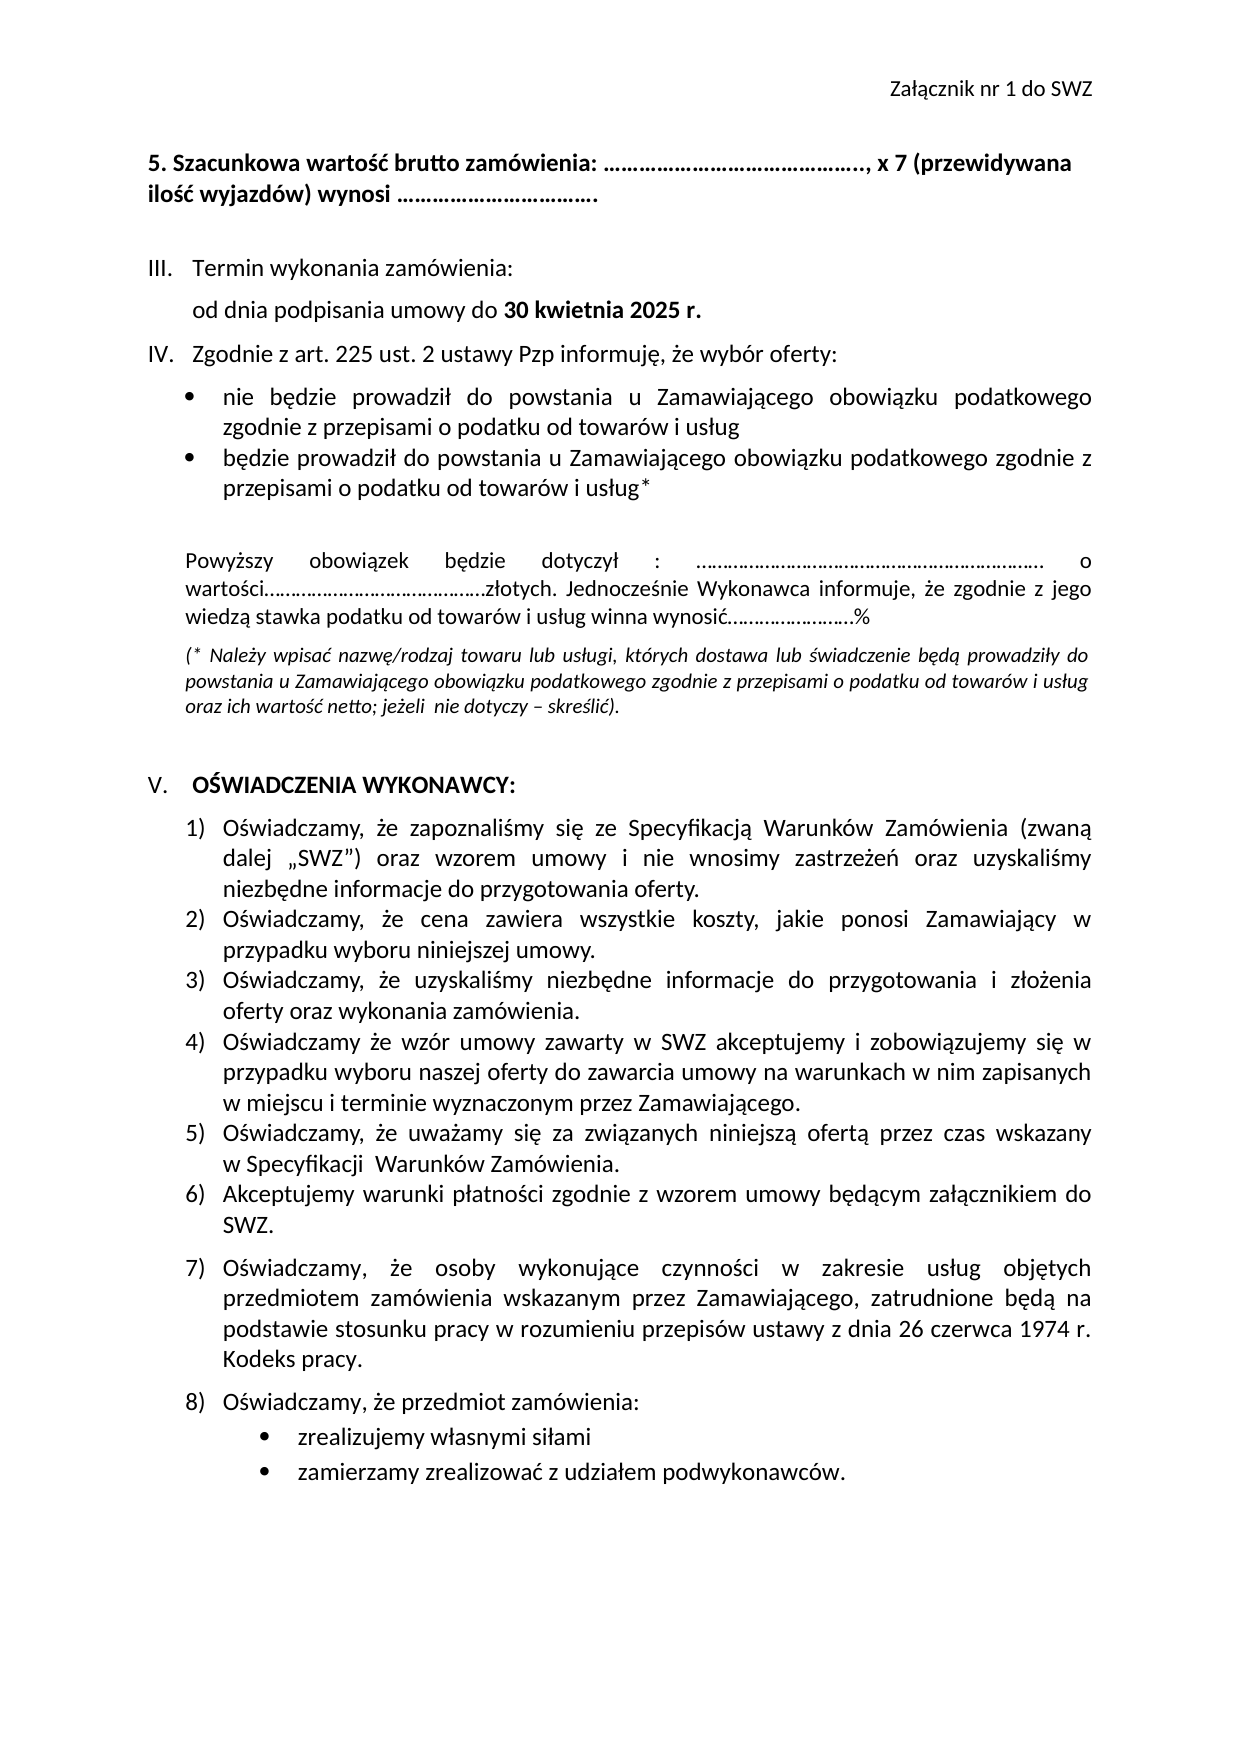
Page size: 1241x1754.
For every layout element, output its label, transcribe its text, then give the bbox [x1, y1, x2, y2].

list Oświadczamy, że uzyskaliśmy niezbędne informacje do przygotowania i złożenia oferty oraz wykonania zamówienia. [185, 965, 1093, 1026]
list będzie prowadził do powstania u Zamawiającego obowiązku podatkowego zgodnie z przepisami o podatku od towarów i usług* [185, 442, 1093, 503]
list nie będzie prowadził do powstania u Zamawiającego obowiązku podatkowego zgodnie z przepisami o podatku od towarów i usług [185, 381, 1093, 442]
list zrealizujemy własnymi siłami [260, 1421, 1093, 1452]
text (* Należy wpisać nazwę/rodzaj towaru lub usługi, których dostawa lub świadczenie będą prowadziły do powstania u Zamawiającego obowiązku podatkowego zgodnie z przepisami o podatku od towarów i usług oraz ich wartość netto; jeżeli nie dotyczy – skreślić). [185, 642, 1093, 719]
list Oświadczamy że wzór umowy zawarty w SWZ akceptujemy i zobowiązujemy się w przypadku wyboru naszej oferty do zawarcia umowy na warunkach w nim zapisanych w miejscu i terminie wyznaczonym przez Zamawiającego. [185, 1026, 1093, 1117]
list Oświadczamy, że zapoznaliśmy się ze Specyfikacją Warunków Zamówienia (zwaną dalej „SWZ”) oraz wzorem umowy i nie wnosimy zastrzeżeń oraz uzyskaliśmy niezbędne informacje do przygotowania oferty. [185, 812, 1093, 904]
list Termin wykonania zamówienia: [148, 252, 1093, 282]
list Oświadczamy, że cena zawiera wszystkie koszty, jakie ponosi Zamawiający w przypadku wyboru niniejszej umowy. [185, 904, 1093, 965]
list OŚWIADCZENIA WYKONAWCY: [148, 769, 1093, 799]
list Zgodnie z art. 225 ust. 2 ustawy Pzp informuję, że wybór oferty: [148, 338, 1093, 368]
list Oświadczamy, że uważamy się za związanych niniejszą ofertą przez czas wskazany w Specyfikacji Warunków Zamówienia. [185, 1117, 1093, 1178]
list Oświadczamy, że przedmiot zamówienia: [185, 1386, 1093, 1417]
list Akceptujemy warunki płatności zgodnie z wzorem umowy będącym załącznikiem do SWZ. [185, 1178, 1093, 1239]
text od dnia podpisania umowy do 30 kwietnia 2025 r. [192, 295, 1093, 325]
text 5. Szacunkowa wartość brutto zamówienia: …………………………………….., x 7 (przewidywana ilość wyjazdów) wynosi ……………………………. [148, 148, 1093, 209]
list zamierzamy zrealizować z udziałem podwykonawców. [260, 1456, 1093, 1487]
text Powyższy obowiązek będzie dotyczył : ………………………………………………………… o wartości……………………………………złotych. Jednocześnie Wykonawca informuje, że zgodnie z jego wiedzą stawka podatku od towarów i usług winna wynosić……………………% [185, 546, 1093, 630]
list Oświadczamy, że osoby wykonujące czynności w zakresie usług objętych przedmiotem zamówienia wskazanym przez Zamawiającego, zatrudnione będą na podstawie stosunku pracy w rozumieniu przepisów ustawy z dnia 26 czerwca 1974 r. Kodeks pracy. [185, 1252, 1093, 1374]
